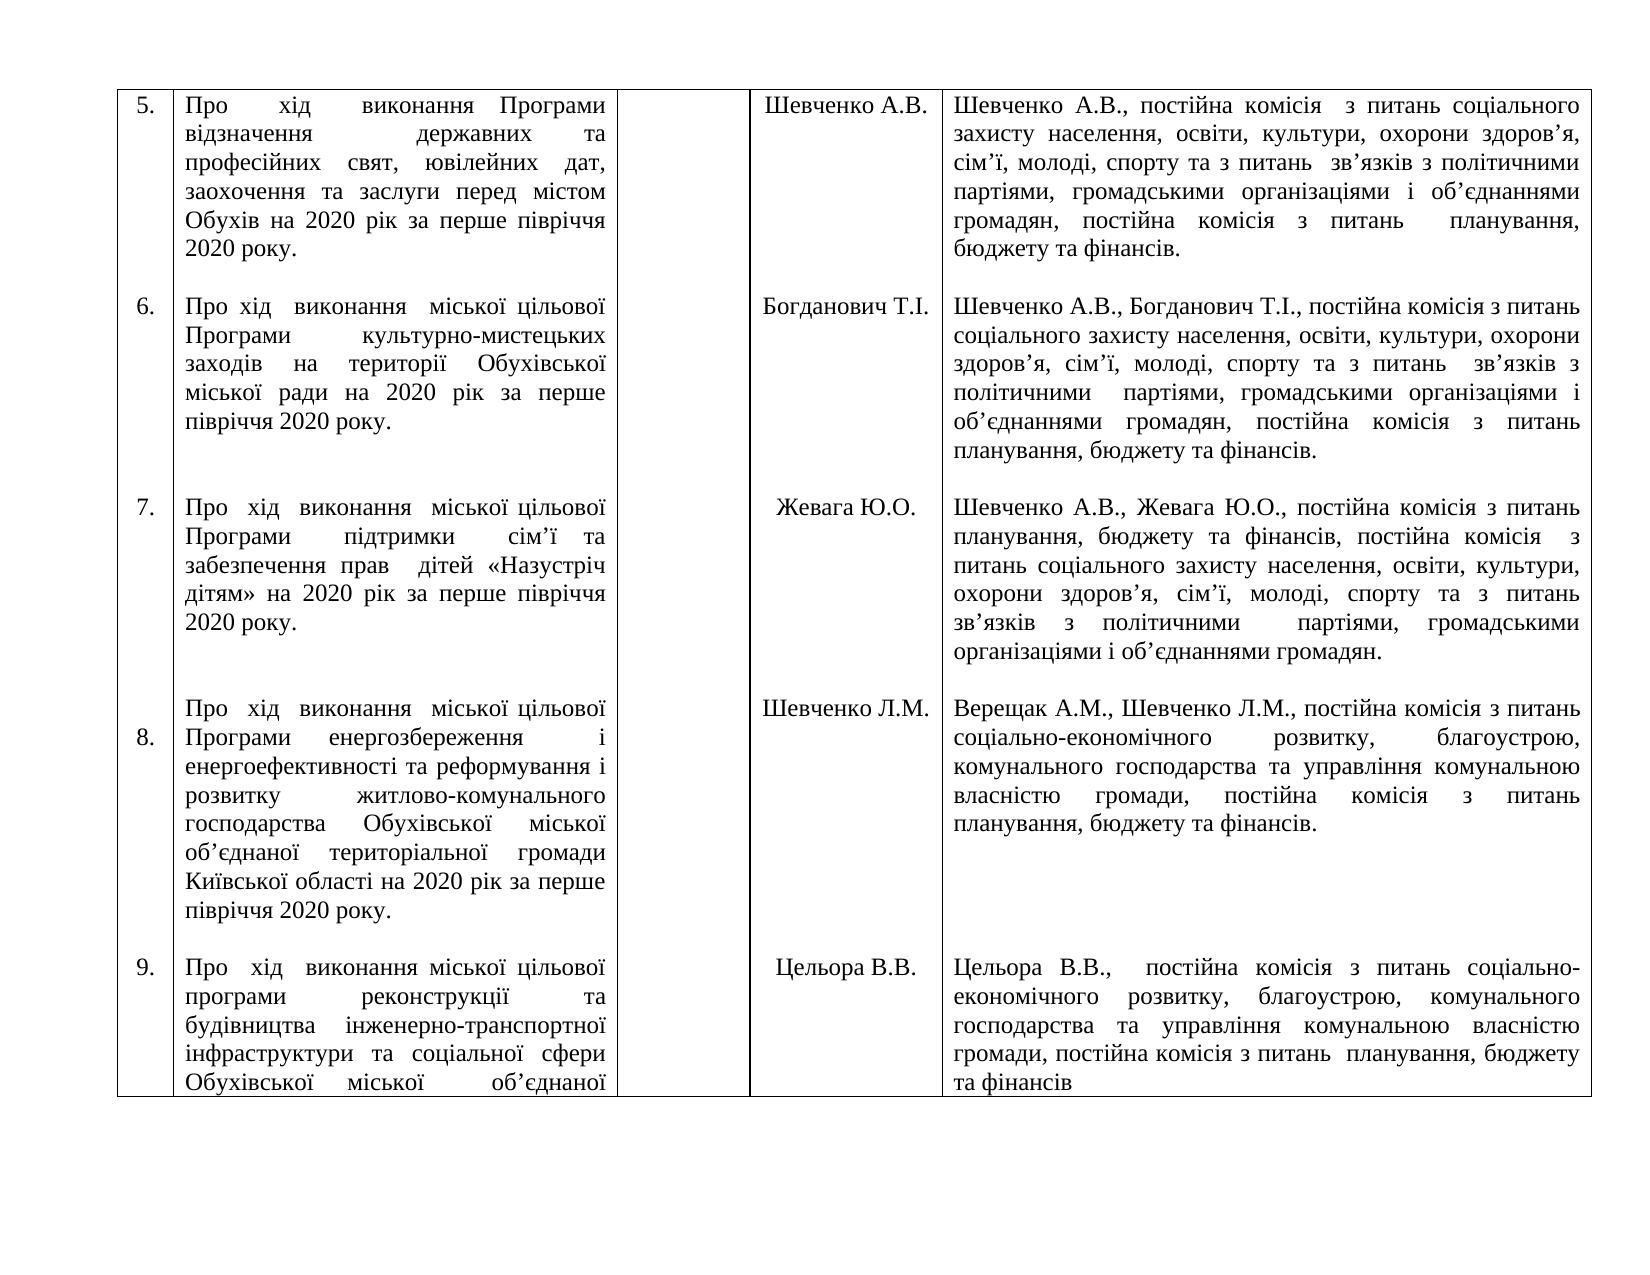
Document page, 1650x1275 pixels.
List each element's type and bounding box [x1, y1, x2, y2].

table_cell [751, 90, 942, 1096]
table_cell [118, 90, 173, 1096]
table_cell [618, 90, 749, 1096]
table_cell [174, 90, 617, 1096]
table_cell [943, 90, 1591, 1096]
